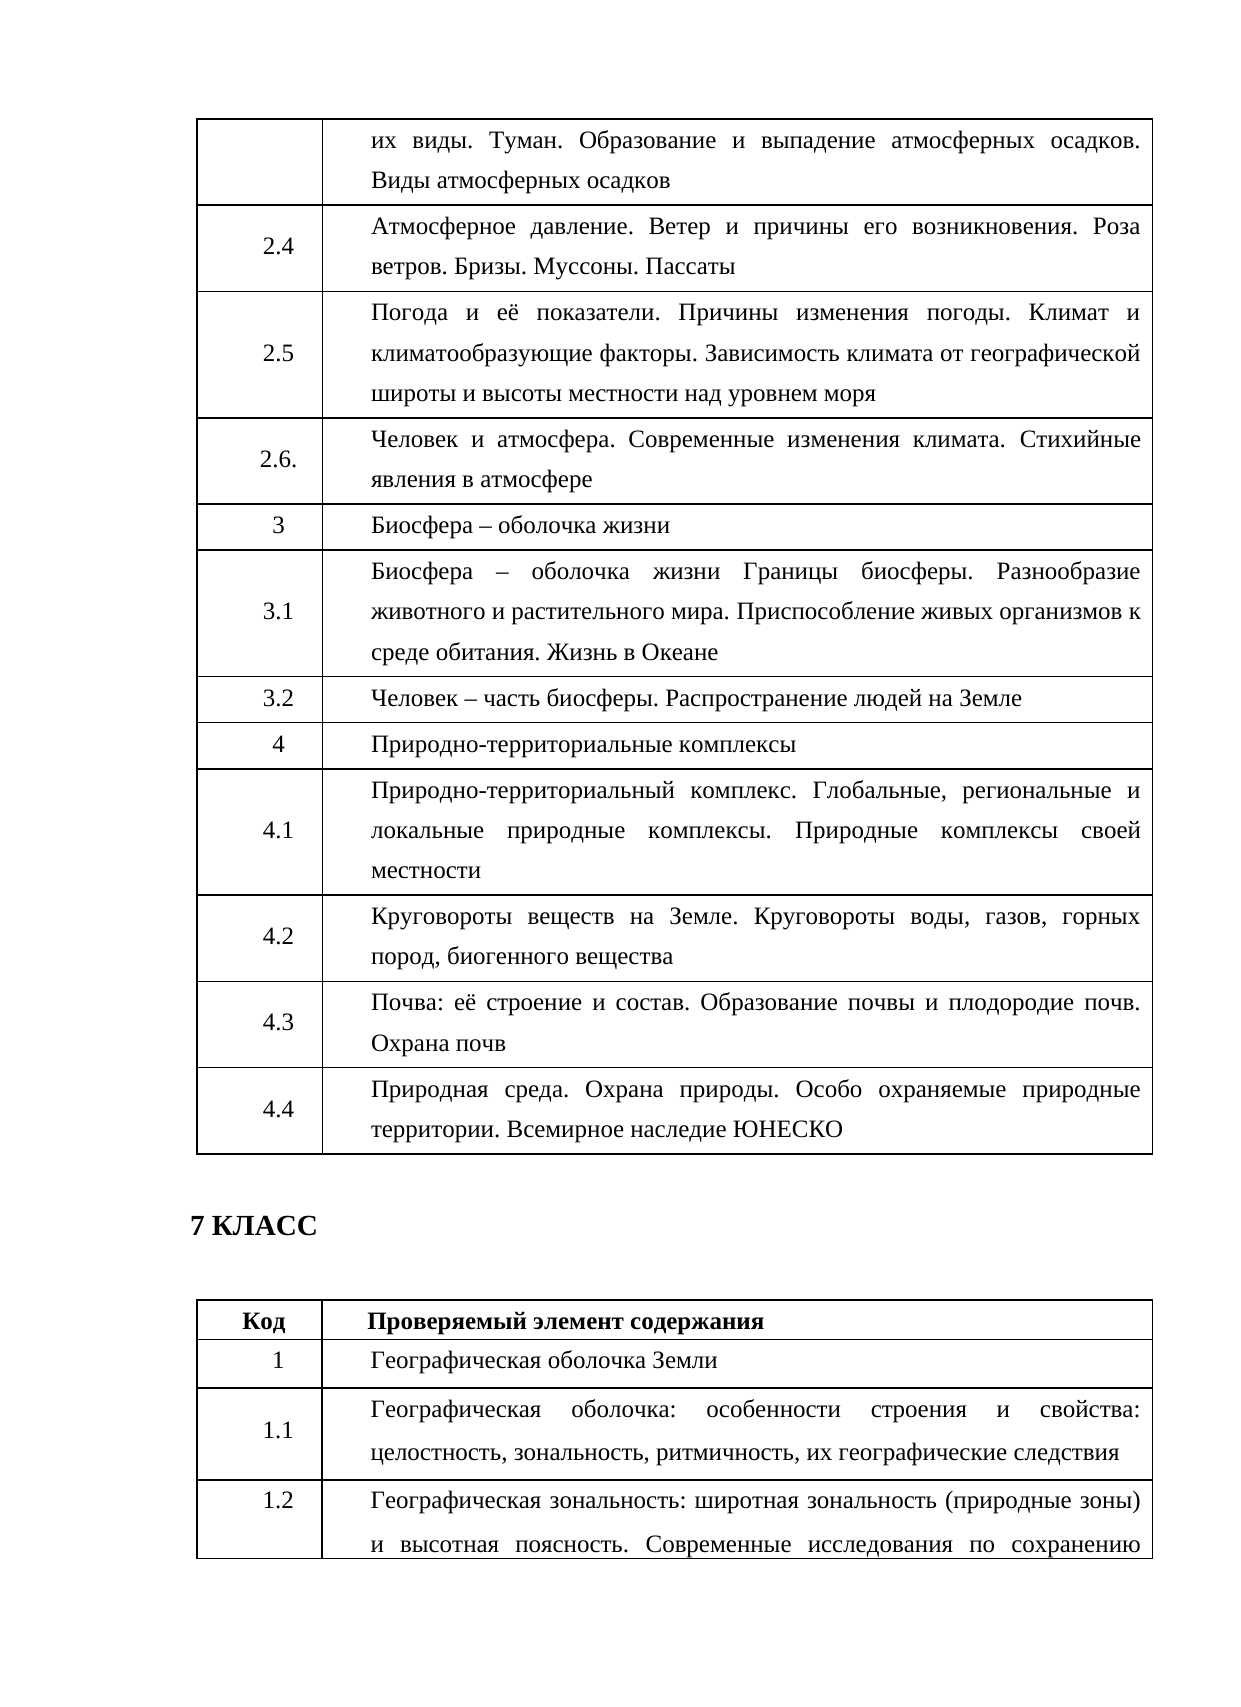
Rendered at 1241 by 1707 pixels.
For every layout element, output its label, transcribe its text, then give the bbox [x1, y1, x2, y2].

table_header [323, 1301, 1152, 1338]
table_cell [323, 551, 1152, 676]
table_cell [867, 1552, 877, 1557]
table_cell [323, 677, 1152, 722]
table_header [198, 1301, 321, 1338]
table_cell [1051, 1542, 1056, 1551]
text 7 КЛАСС [190, 1208, 1152, 1241]
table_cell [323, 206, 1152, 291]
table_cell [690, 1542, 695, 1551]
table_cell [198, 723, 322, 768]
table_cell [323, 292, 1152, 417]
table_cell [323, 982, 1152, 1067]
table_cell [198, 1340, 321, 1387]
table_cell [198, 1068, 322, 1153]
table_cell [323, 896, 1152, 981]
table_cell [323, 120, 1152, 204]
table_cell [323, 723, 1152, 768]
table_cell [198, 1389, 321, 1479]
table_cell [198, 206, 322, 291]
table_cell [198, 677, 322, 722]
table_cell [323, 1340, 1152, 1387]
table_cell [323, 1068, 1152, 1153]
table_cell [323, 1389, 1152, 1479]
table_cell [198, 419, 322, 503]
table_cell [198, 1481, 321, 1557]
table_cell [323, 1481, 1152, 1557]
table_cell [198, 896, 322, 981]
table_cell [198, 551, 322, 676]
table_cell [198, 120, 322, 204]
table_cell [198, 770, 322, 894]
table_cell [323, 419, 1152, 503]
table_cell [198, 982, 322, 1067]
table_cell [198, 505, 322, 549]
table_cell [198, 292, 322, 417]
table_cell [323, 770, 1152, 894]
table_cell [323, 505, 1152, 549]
